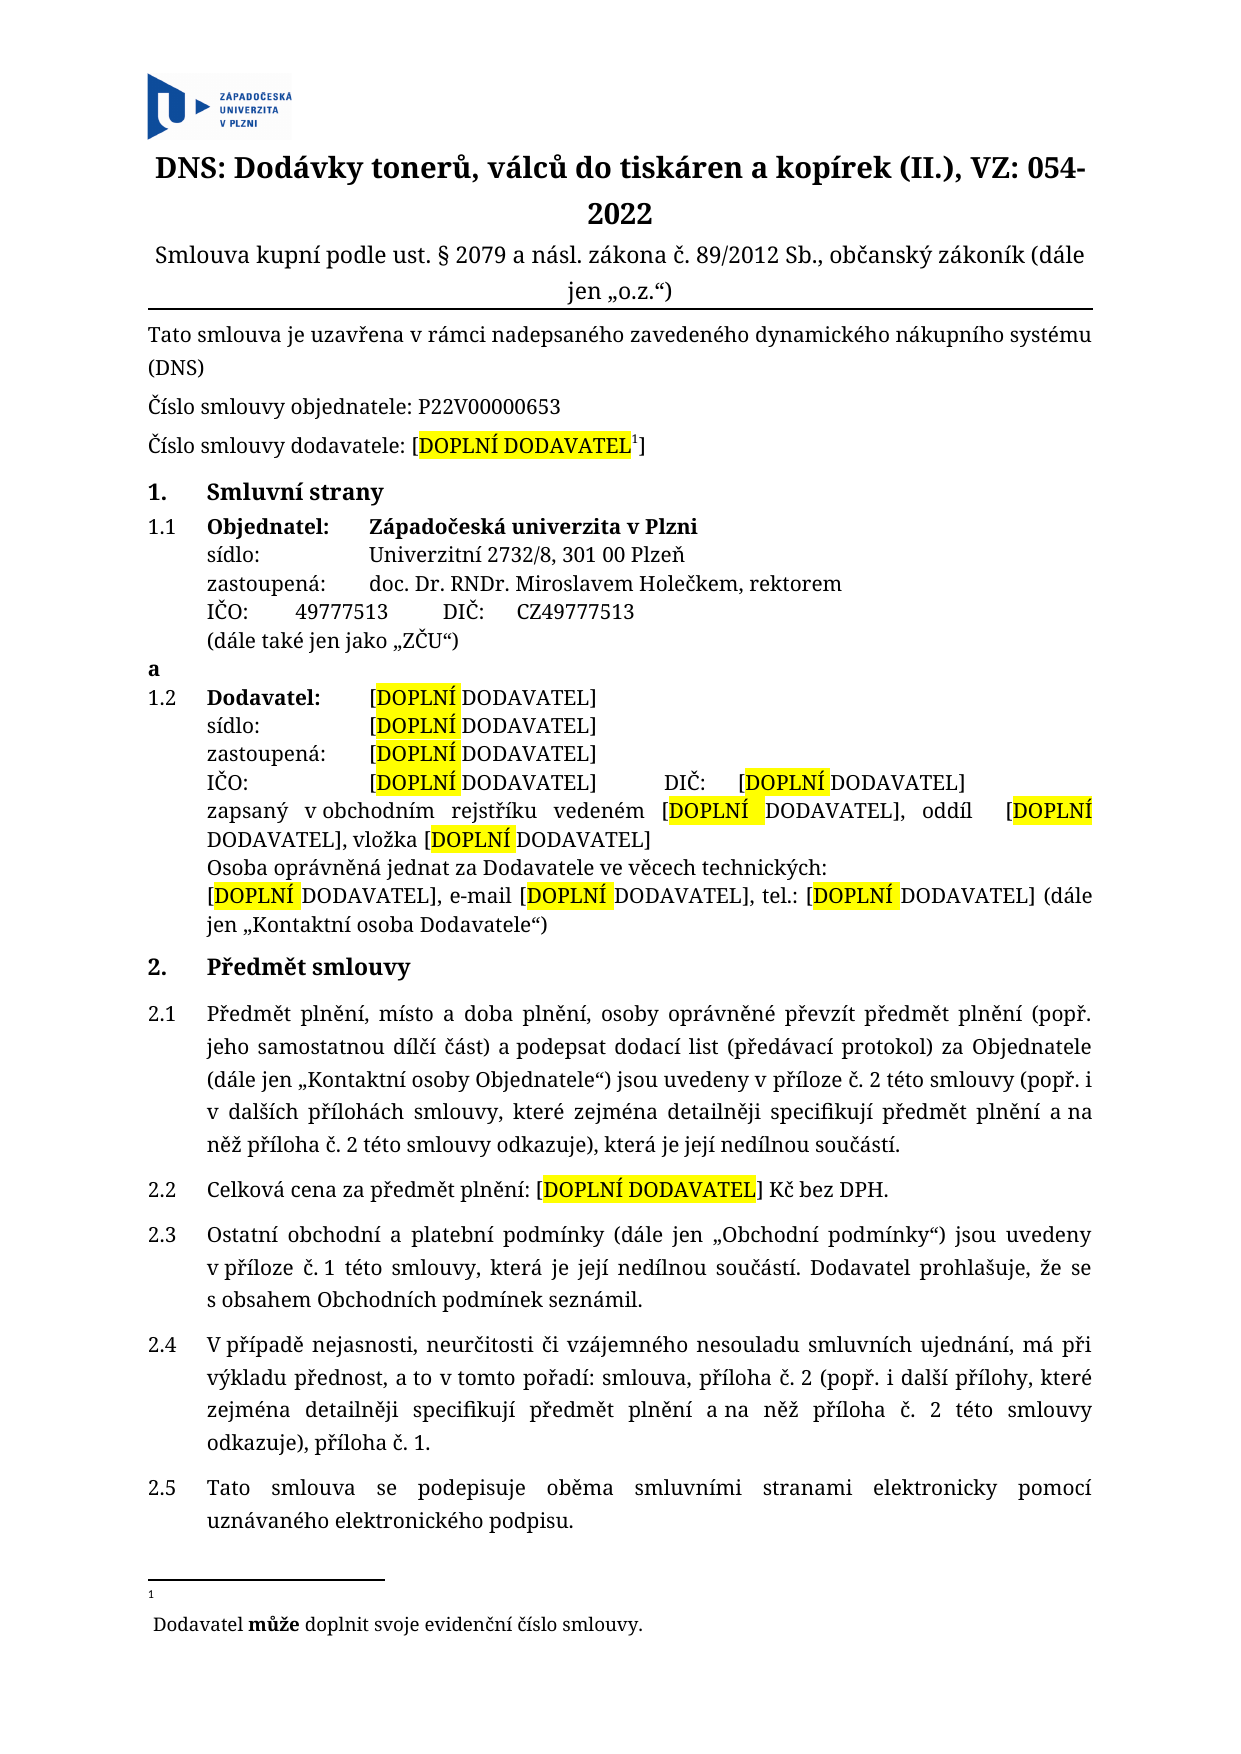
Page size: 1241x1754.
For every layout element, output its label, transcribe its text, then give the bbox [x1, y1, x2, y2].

text DNS: Dodávky tonerů, válců do tiskáren a kopírek (II.), VZ: 054-2022 [148, 148, 1093, 233]
list Předmět smlouvy [148, 951, 1093, 982]
text zapsaný v obchodním rejstříku vedeném [DOPLNÍ DODAVATEL], oddíl [DOPLNÍ DODAVATEL], vložka [DOPLNÍ DODAVATEL] [207, 796, 1093, 853]
text zastoupená: [DOPLNÍ DODAVATEL] [207, 739, 1093, 768]
list Objednatel: Západočeská univerzita v Plzni [148, 512, 1093, 540]
text a [148, 654, 1093, 683]
text sídlo: Univerzitní 2732/8, 301 00 Plzeň [207, 540, 1093, 569]
text Číslo smlouvy dodavatele: [DOPLNÍ DODAVATEL] [631, 431, 1093, 459]
text (dále také jen jako „ZČU“) [207, 626, 1093, 654]
text sídlo: [DOPLNÍ DODAVATEL] [461, 711, 1093, 739]
list Celková cena za předmět plnění: [DOPLNÍ DODAVATEL] Kč bez DPH. [148, 1175, 543, 1203]
list Ostatní obchodní a platební podmínky (dále jen „Obchodní podmínky“) jsou uvedeny v příloze č. 1 této smlouvy, která je její nedílnou součástí. Dodavatel prohlašuje, že se s obsahem Obchodních podmínek seznámil. [148, 1220, 1093, 1314]
text IČO: [DOPLNÍ DODAVATEL] DIČ: [DOPLNÍ DODAVATEL] [207, 768, 376, 796]
text IČO: [DOPLNÍ DODAVATEL] DIČ: [DOPLNÍ DODAVATEL] [830, 768, 1093, 796]
list Celková cena za předmět plnění: [DOPLNÍ DODAVATEL] Kč bez DPH. [756, 1175, 1093, 1203]
text sídlo: [DOPLNÍ DODAVATEL] [207, 711, 376, 739]
list V případě nejasnosti, neurčitosti či vzájemného nesouladu smluvních ujednání, má při výkladu přednost, a to v tomto pořadí: smlouva, příloha č. 2 (popř. i další přílohy, které zejména detailněji specifikují předmět plnění a na něž příloha č. 2 této smlouvy odkazuje), příloha č. 1. [148, 1330, 1093, 1457]
text Číslo smlouvy objednatele: P22V00000653 [148, 392, 1093, 421]
picture [147, 73, 292, 140]
list Předmět plnění, místo a doba plnění, osoby oprávněné převzít předmět plnění (popř. jeho samostatnou dílčí část) a podepsat dodací list (předávací protokol) za Objednatele (dále jen „Kontaktní osoby Objednatele“) jsou uvedeny v příloze č. 2 této smlouvy (popř. i v dalších přílohách smlouvy, které zejména detailněji specifikují předmět plnění a na něž příloha č. 2 této smlouvy odkazuje), která je její nedílnou součástí. [148, 999, 1093, 1158]
text [DOPLNÍ DODAVATEL], e-mail [DOPLNÍ DODAVATEL], tel.: [DOPLNÍ DODAVATEL] (dále jen „Kontaktní osoba Dodavatele“) [207, 882, 1093, 938]
text Smlouva kupní podle ust. § 2079 a násl. zákona č. 89/2012 Sb., občanský zákoník (dále jen „o.z.“) [148, 239, 1093, 308]
text Tato smlouva je uzavřena v rámci nadepsaného zavedeného dynamického nákupního systému (DNS) [148, 321, 1093, 382]
list Dodavatel: [DOPLNÍ DODAVATEL] [148, 683, 376, 711]
list Dodavatel: [DOPLNÍ DODAVATEL] [461, 683, 1093, 711]
list Smluvní strany [148, 476, 1093, 507]
text Osoba oprávněná jednat za Dodavatele ve věcech technických: [207, 853, 1093, 882]
text zastoupená: doc. Dr. RNDr. Miroslavem Holečkem, rektorem [207, 569, 1093, 597]
text IČO: [DOPLNÍ DODAVATEL] DIČ: [DOPLNÍ DODAVATEL] [461, 768, 745, 796]
text Číslo smlouvy dodavatele: [DOPLNÍ DODAVATEL] [148, 431, 419, 459]
text IČO: 49777513 DIČ: CZ49777513 [207, 597, 1093, 626]
list Tato smlouva se podepisuje oběma smluvními stranami elektronicky pomocí uznávaného elektronického podpisu. [148, 1473, 1093, 1534]
